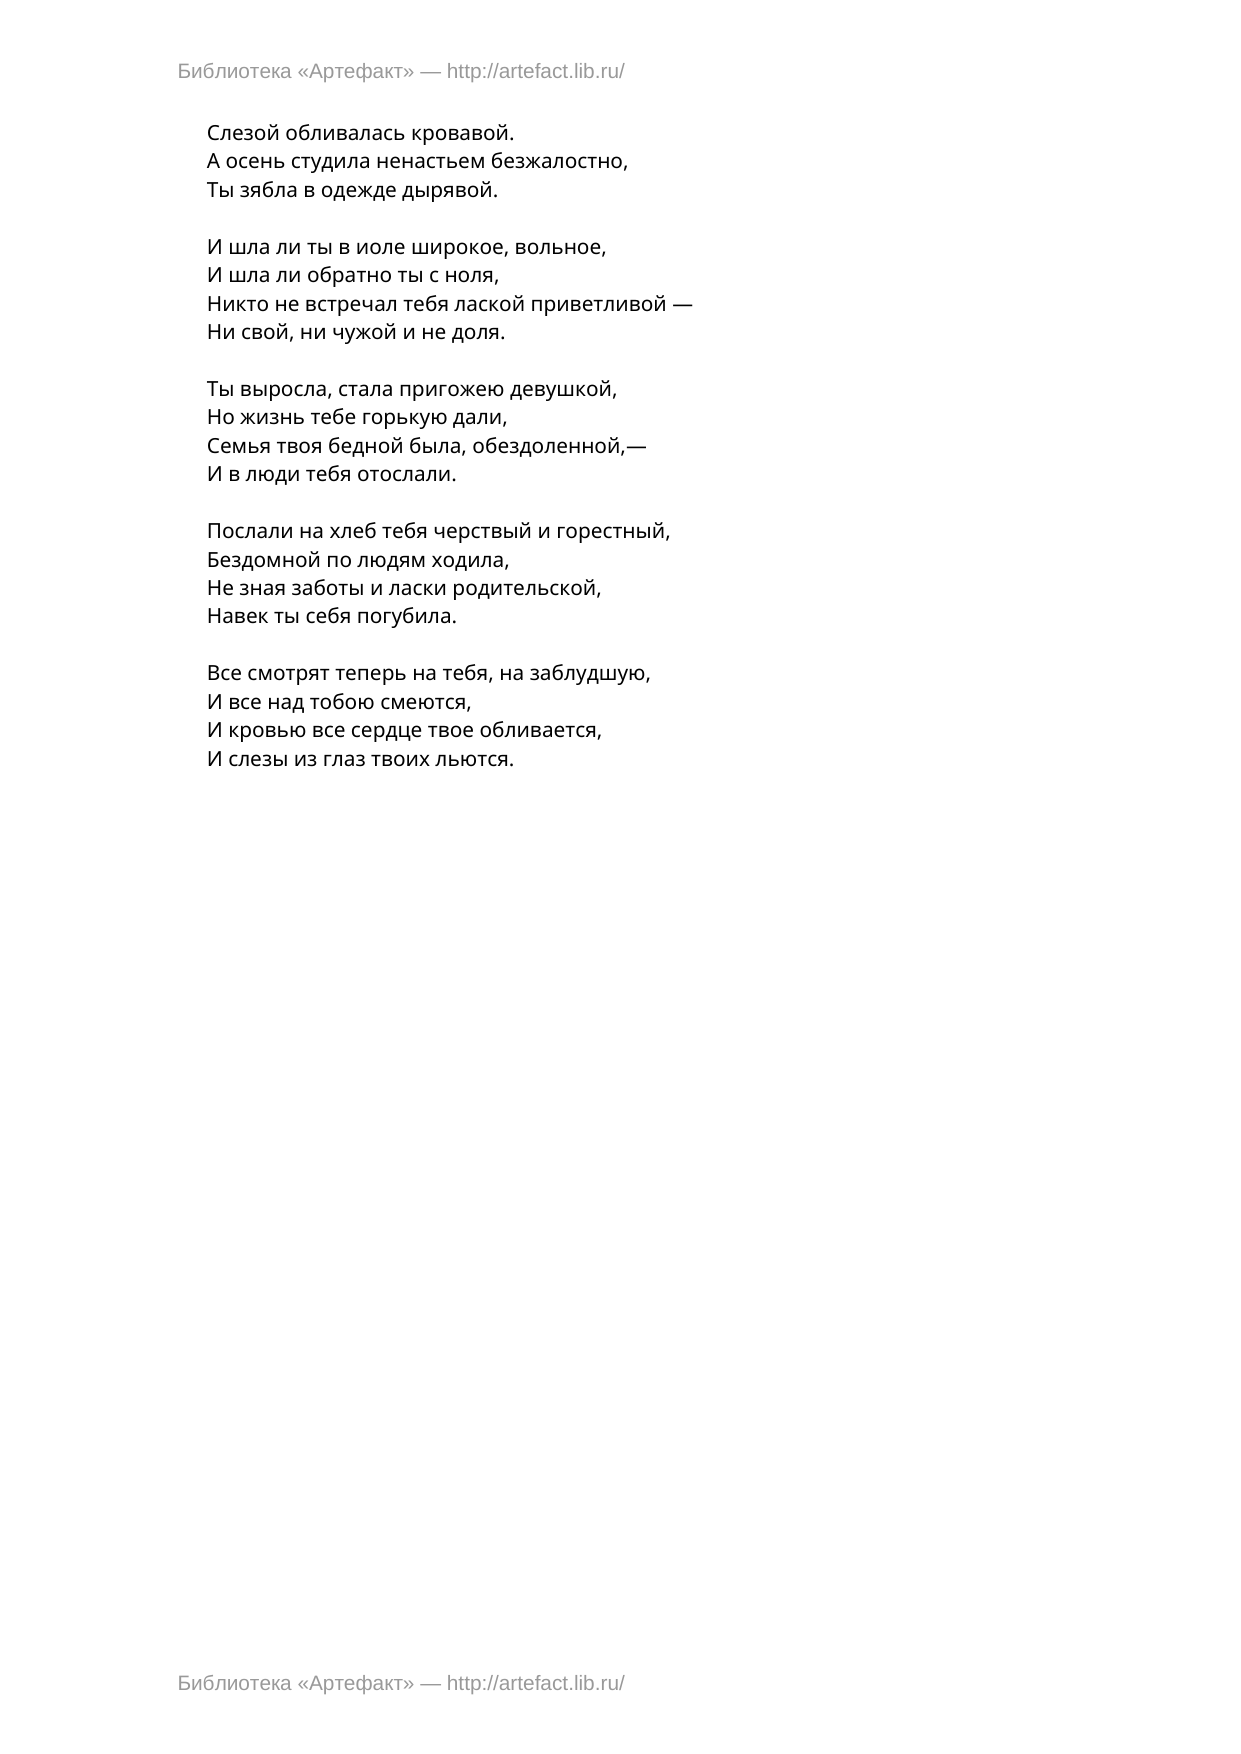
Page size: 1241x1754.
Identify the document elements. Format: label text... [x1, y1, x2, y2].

text Ни свой, ни чужой и не доля. [177, 317, 1122, 346]
text Но жизнь тебе горькую дали, [177, 402, 1122, 431]
text И в люди тебя отослали. [177, 459, 1122, 488]
text Ты выросла, стала пригожею девушкой, [177, 374, 1122, 402]
text Слезой обливалась кровавой. [177, 118, 1122, 147]
text Семья твоя бедной была, обездоленной,— [177, 431, 1122, 459]
text И шла ли обратно ты с ноля, [177, 260, 1122, 289]
text Никто не встречал тебя лаской приветливой — [177, 289, 1122, 317]
text И слезы из глаз твоих льются. [177, 744, 1122, 772]
text Ты зябла в одежде дырявой. [177, 175, 1122, 203]
text Послали на хлеб тебя черствый и горестный, [177, 516, 1122, 545]
text А осень студила ненастьем безжалостно, [177, 147, 1122, 175]
text И все над тобою смеются, [177, 687, 1122, 715]
text И шла ли ты в иоле широкое, вольное, [177, 232, 1122, 260]
text Все смотрят теперь на тебя, на заблудшую, [177, 658, 1122, 687]
text Навек ты себя погубила. [177, 602, 1122, 630]
text Бездомной по людям ходила, [177, 545, 1122, 573]
text Не зная заботы и ласки родительской, [177, 573, 1122, 602]
text И кровью все сердце твое обливается, [177, 715, 1122, 744]
